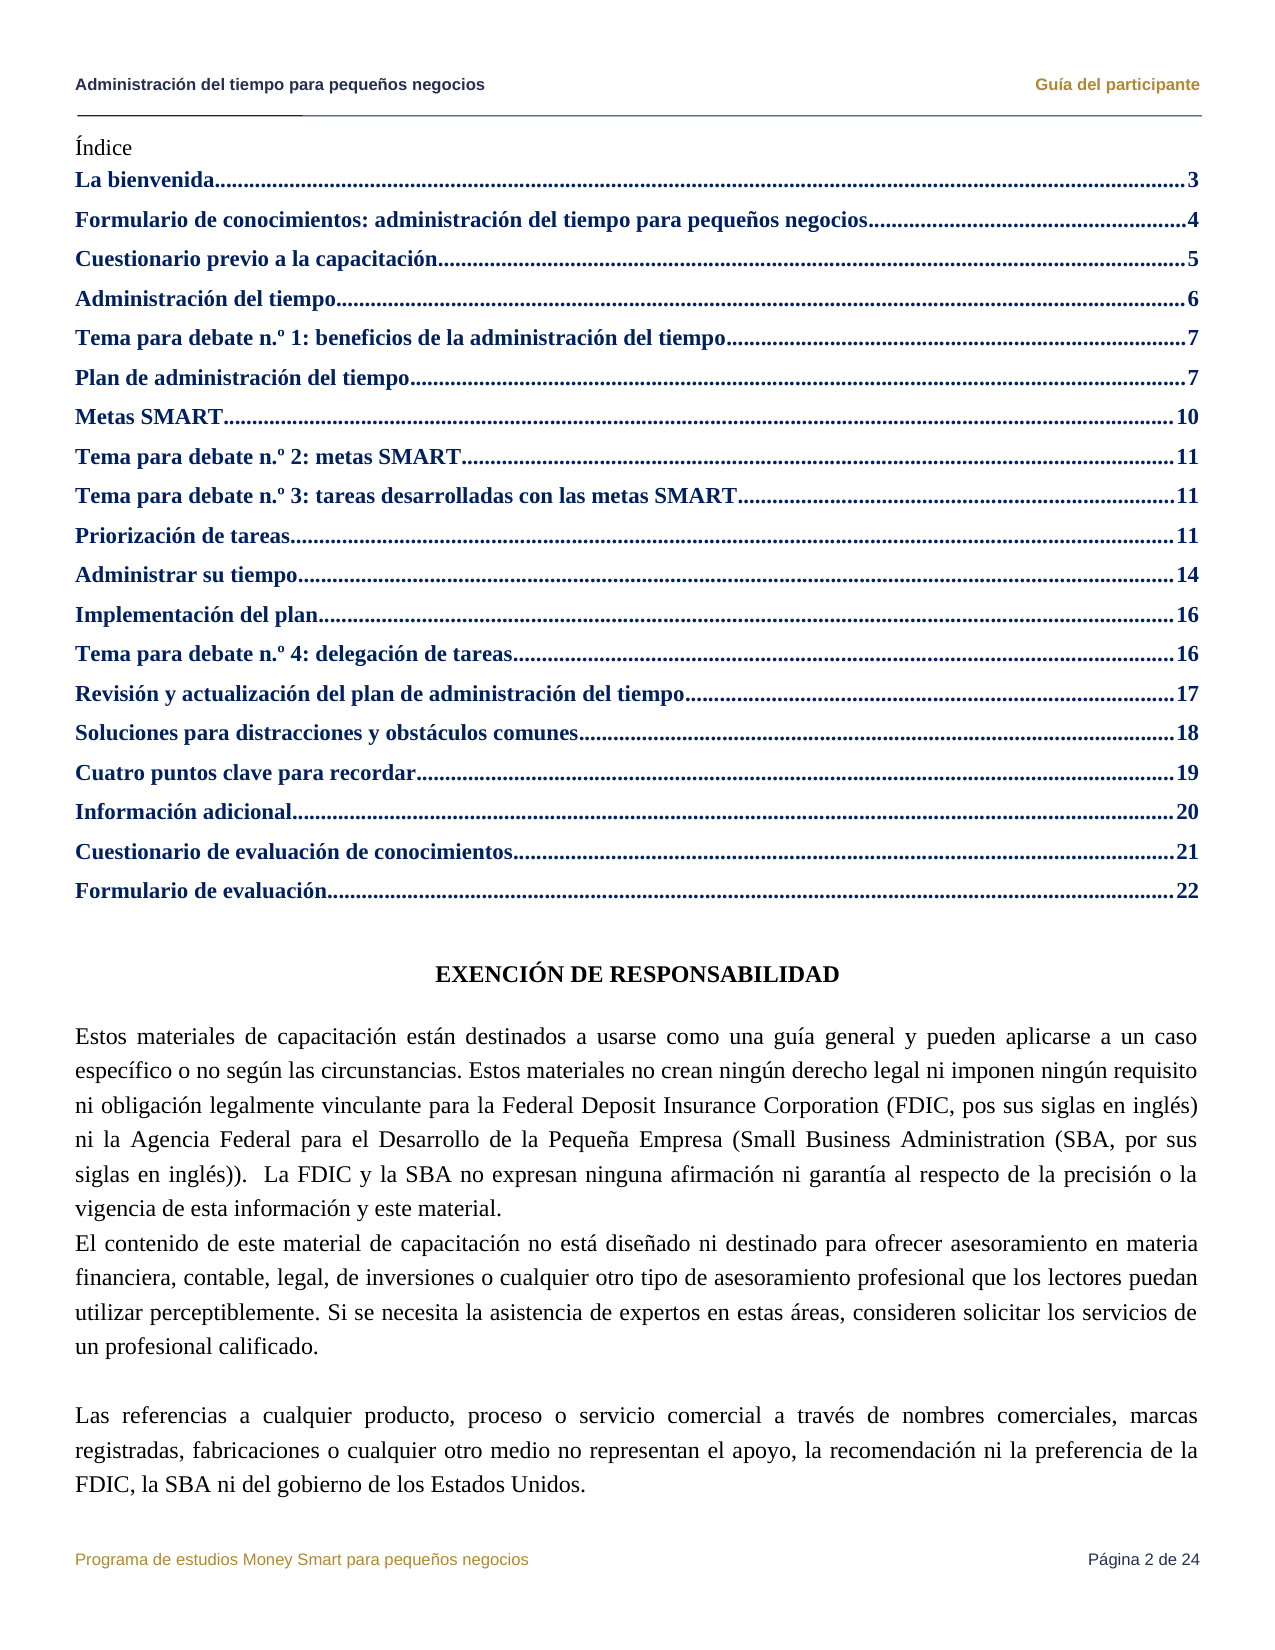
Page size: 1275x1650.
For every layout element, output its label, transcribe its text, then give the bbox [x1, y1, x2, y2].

text Cuatro puntos clave para recordar 19 [75, 759, 1200, 785]
text EXENCIÓN DE RESPONSABILIDAD [75, 960, 1200, 987]
text Soluciones para distracciones y obstáculos comunes 18 [75, 719, 1200, 746]
text Plan de administración del tiempo 7 [75, 364, 1200, 390]
text Metas SMART 10 [75, 403, 1200, 430]
text El contenido de este material de capacitación no está diseñado ni destinado para ofrecer asesoramiento en materia financiera, contable, legal, de inversiones o cualquier otro tipo de asesoramiento profesional que los lectores puedan utilizar perceptiblemente. Si se necesita la asistencia de expertos en estas áreas, consideren solicitar los servicios de un profesional calificado. [75, 1229, 1200, 1360]
text La bienvenida 3 [75, 167, 1200, 193]
text Información adicional 20 [75, 798, 1200, 824]
text Formulario de conocimientos: administración del tiempo para pequeños negocios 4 [75, 206, 1200, 232]
title Índice [75, 134, 1200, 160]
text Tema para debate n.º 2: metas SMART 11 [75, 443, 1200, 469]
text Cuestionario previo a la capacitación 5 [75, 246, 1200, 272]
text Tema para debate n.º 4: delegación de tareas 16 [75, 640, 1200, 667]
text Tema para debate n.º 1: beneficios de la administración del tiempo 7 [75, 324, 1200, 351]
text Formulario de evaluación 22 [75, 877, 1200, 903]
text Priorización de tareas 11 [75, 522, 1200, 548]
text Administrar su tiempo 14 [75, 561, 1200, 588]
text Tema para debate n.º 3: tareas desarrolladas con las metas SMART 11 [75, 482, 1200, 509]
text Revisión y actualización del plan de administración del tiempo 17 [75, 680, 1200, 706]
text Implementación del plan 16 [75, 601, 1200, 627]
text Estos materiales de capacitación están destinados a usarse como una guía general y pueden aplicarse a un caso específico o no según las circunstancias. Estos materiales no crean ningún derecho legal ni imponen ningún requisito ni obligación legalmente vinculante para la Federal Deposit Insurance Corporation (FDIC, pos sus siglas en inglés) ni la Agencia Federal para el Desarrollo de la Pequeña Empresa (Small Business Administration (SBA, por sus siglas en inglés)). La FDIC y la SBA no expresan ninguna afirmación ni garantía al respecto de la precisión o la vigencia de esta información y este material. [75, 1022, 1200, 1222]
text Cuestionario de evaluación de conocimientos 21 [75, 838, 1200, 864]
text Las referencias a cualquier producto, proceso o servicio comercial a través de nombres comerciales, marcas registradas, fabricaciones o cualquier otro medio no representan el apoyo, la recomendación ni la preferencia de la FDIC, la SBA ni del gobierno de los Estados Unidos. [75, 1401, 1200, 1498]
text Administración del tiempo 6 [75, 285, 1200, 311]
